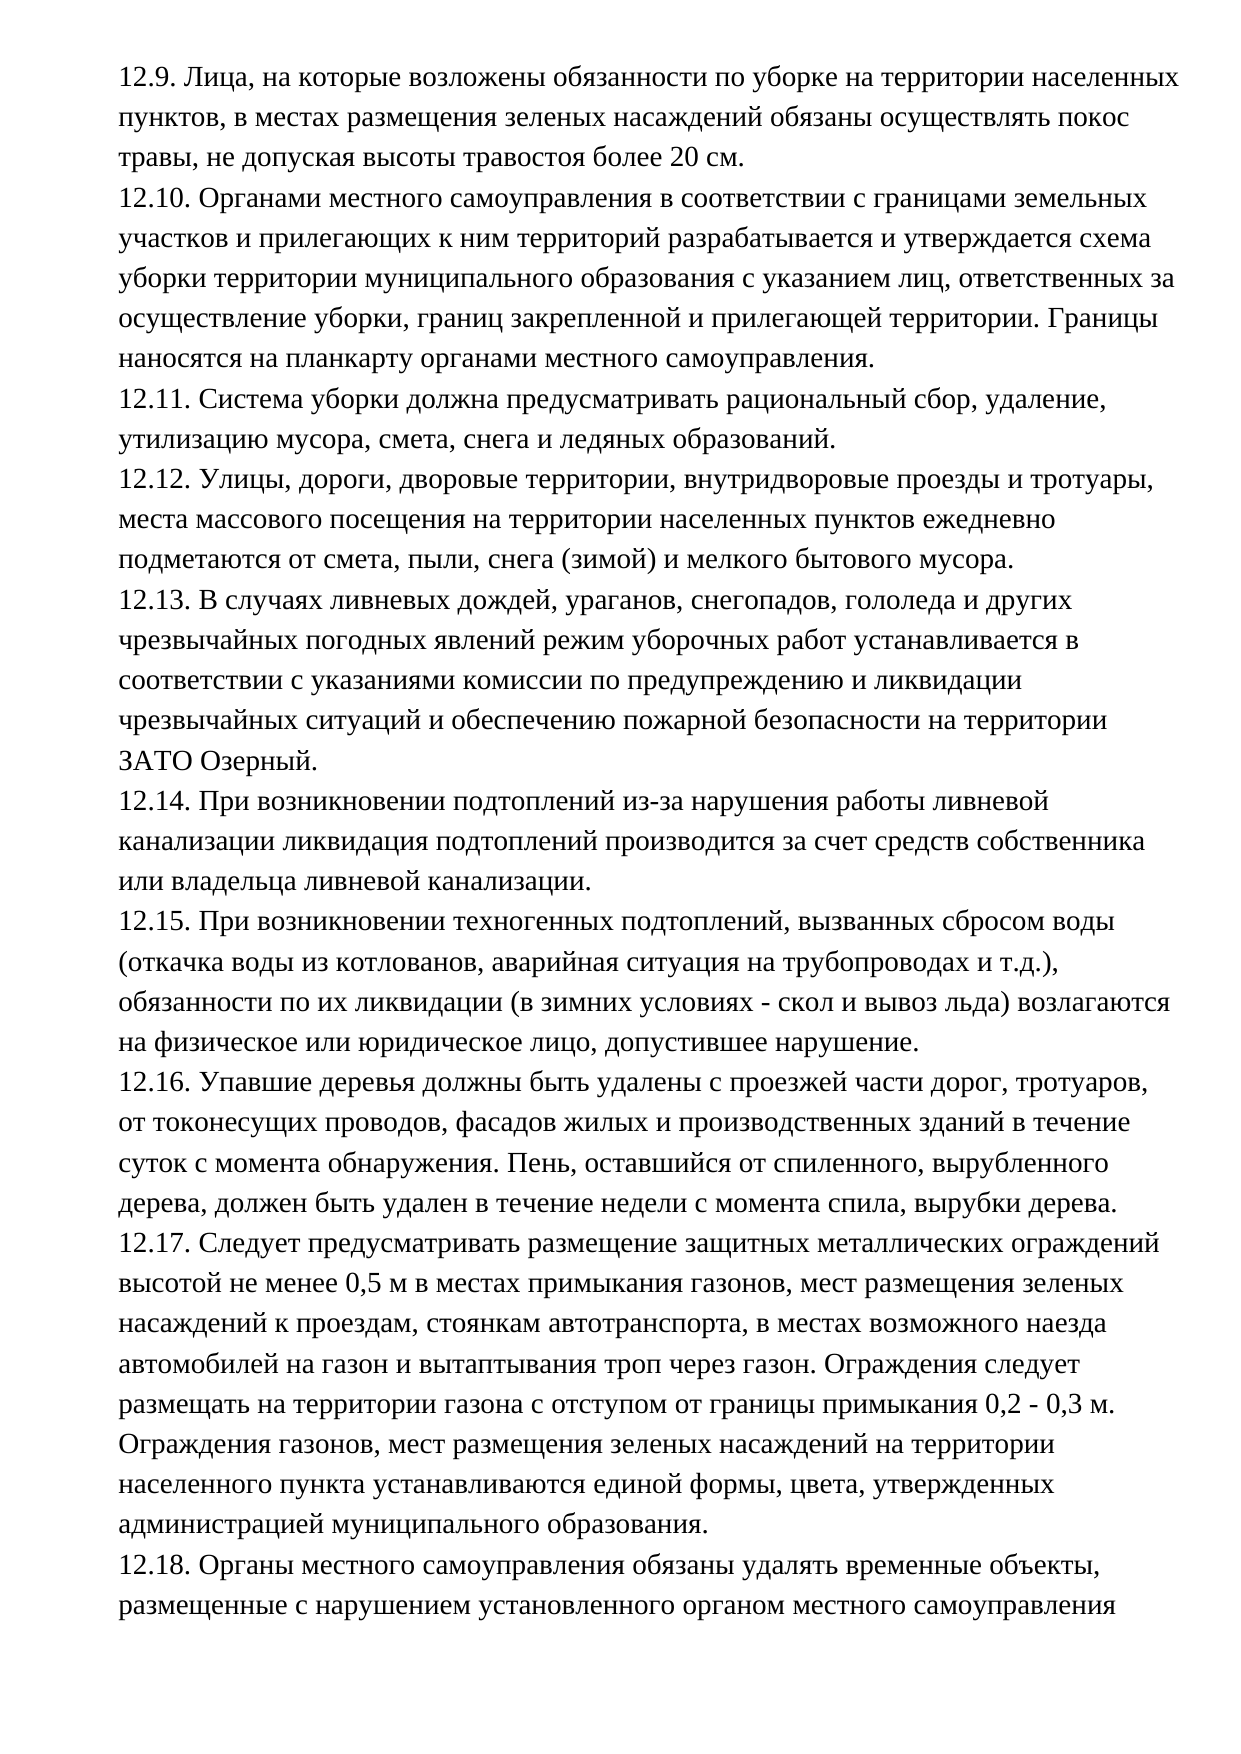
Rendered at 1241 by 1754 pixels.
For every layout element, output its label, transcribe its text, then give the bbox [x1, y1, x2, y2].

text 12.9. Лица, на которые возложены обязанности по уборке на территории населенных пунктов, в местах размещения зеленых насаждений обязаны осуществлять покос травы, не допуская высоты травостоя более . [118, 59, 1181, 173]
text 12.16. Упавшие деревья должны быть удалены с проезжей части дорог, тротуаров, от токонесущих проводов, фасадов жилых и производственных зданий в течение суток с момента обнаружения. Пень, оставшийся от спиленного, вырубленного дерева, должен быть удален в течение недели с момента спила, вырубки дерева. [118, 1064, 1181, 1218]
text 12.10. Органами местного самоуправления в соответствии с границами земельных участков и прилегающих к ним территорий разрабатывается и утверждается схема уборки территории муниципального образования с указанием лиц, ответственных за осуществление уборки, границ закрепленной и прилегающей территории. Границы наносятся на планкарту органами местного самоуправления. [118, 180, 1181, 374]
text 12.14. При возникновении подтоплений из-за нарушения работы ливневой канализации ликвидация подтоплений производится за счет средств собственника или владельца ливневой канализации. [118, 783, 1181, 897]
text 12.17. Следует предусматривать размещение защитных металлических ограждений высотой не менее в местах примыкания газонов, мест размещения зеленых насаждений к проездам, стоянкам автотранспорта, в местах возможного наезда автомобилей на газон и вытаптывания троп через газон. Ограждения следует размещать на территории газона с отступом от границы примыкания 0,2 - . [118, 1225, 1181, 1419]
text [118, 1547, 1181, 1621]
text 12.15. При возникновении техногенных подтоплений, вызванных сбросом воды (откачка воды из котлованов, аварийная ситуация на трубопроводах и т.д.), обязанности по их ликвидации (в зимних условиях - скол и вывоз льда) возлагаются на физическое или юридическое лицо, допустившее нарушение. [118, 903, 1181, 1058]
text 12.12. Улицы, дороги, дворовые территории, внутридворовые проезды и тротуары, места массового посещения на территории населенных пунктов ежедневно подметаются от смета, пыли, снега (зимой) и мелкого бытового мусора. [118, 461, 1181, 575]
text Ограждения газонов, мест размещения зеленых насаждений на территории населенного пункта устанавливаются единой формы, цвета, утвержденных администрацией муниципального образования. [118, 1426, 1181, 1540]
text 12.11. Система уборки должна предусматривать рациональный сбор, удаление, утилизацию мусора, смета, снега и ледяных образований. [118, 381, 1181, 454]
text 12.13. В случаях ливневых дождей, ураганов, снегопадов, гололеда и других чрезвычайных погодных явлений режим уборочных работ устанавливается в соответствии с указаниями комиссии по предупреждению и ликвидации чрезвычайных ситуаций и обеспечению пожарной безопасности на территории ЗАТО Озерный. [118, 582, 1181, 776]
